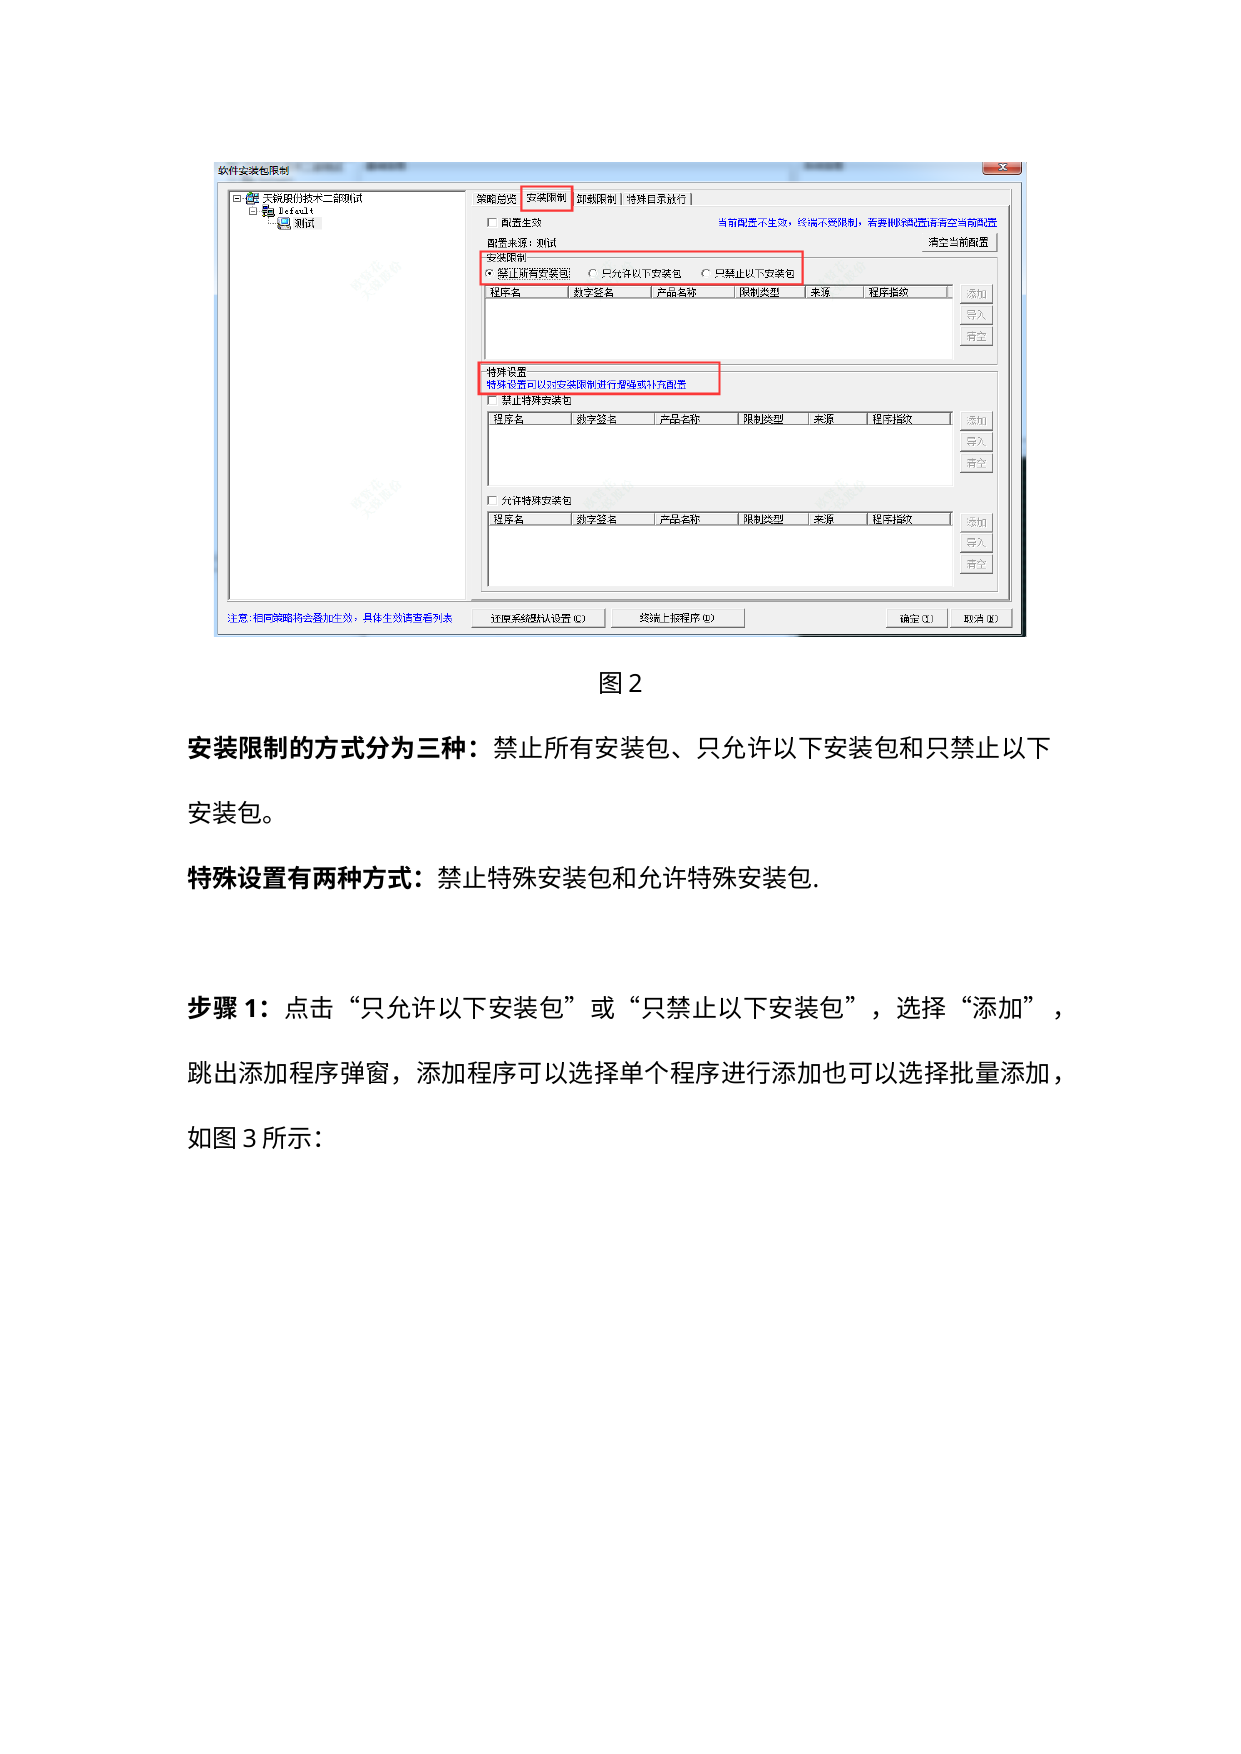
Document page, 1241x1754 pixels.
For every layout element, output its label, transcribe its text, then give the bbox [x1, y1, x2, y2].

picture [213, 162, 1027, 637]
text 步骤1：点击“只允许以下安装包”或“只禁止以下安装包”，选择“添加”，跳出添加程序弹窗，添加程序可以选择单个程序进行添加也可以选择批量添加，如图3所示： [187, 974, 1053, 1169]
text 安装限制的方式分为三种：禁止所有安装包、只允许以下安装包和只禁止以下安装包。 [187, 714, 1053, 844]
text 图2 [187, 649, 1053, 714]
text 特殊设置有两种方式：禁止特殊安装包和允许特殊安装包. [187, 844, 1053, 909]
